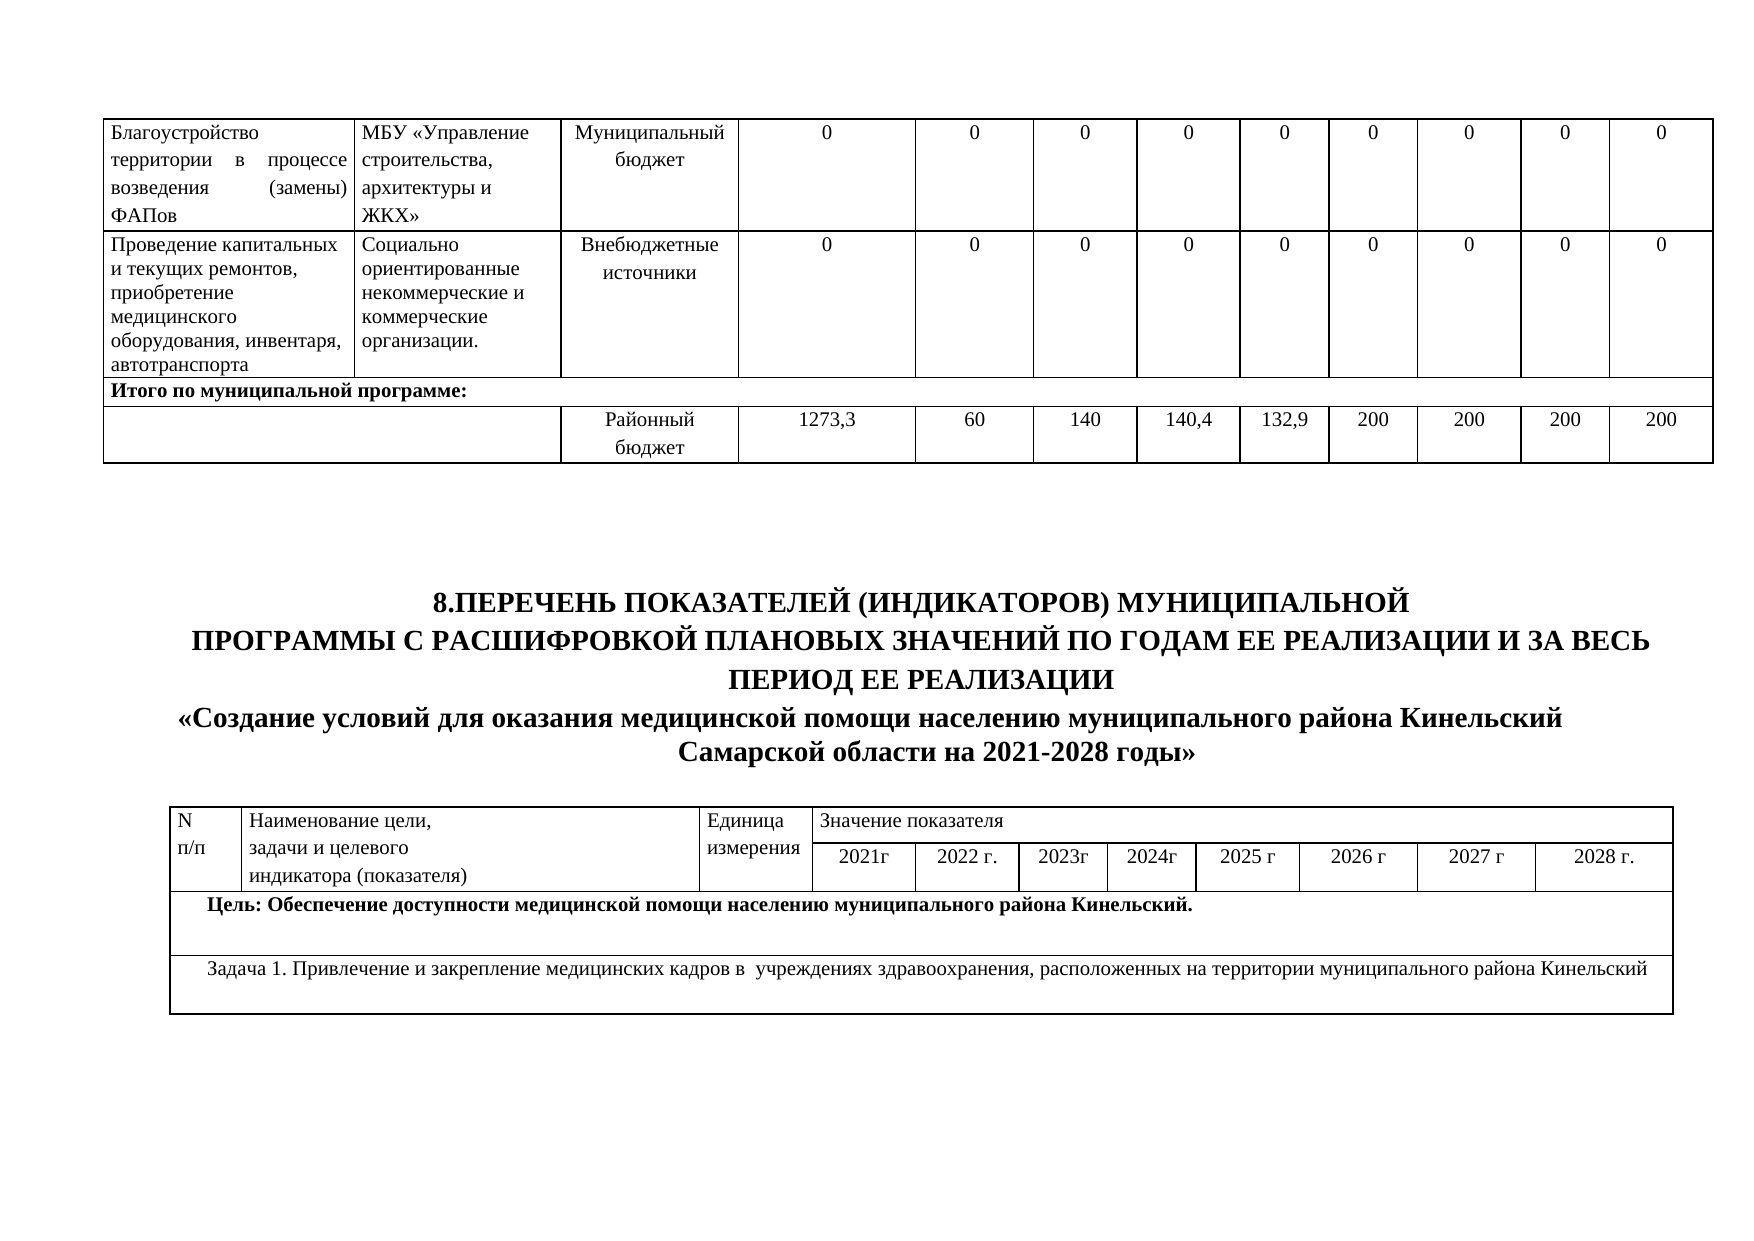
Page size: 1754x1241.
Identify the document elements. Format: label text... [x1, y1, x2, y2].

table_cell 0 [739, 120, 915, 230]
table_header Единица измерения [700, 808, 812, 891]
text ПРОГРАММЫ С РАСШИФРОВКОЙ ПЛАНОВЫХ ЗНАЧЕНИЙ ПО ГОДАМ ЕЕ РЕАЛИЗАЦИИ И ЗА ВЕСЬ ПЕРИОД ЕЕ РЕАЛИЗАЦИИ [177, 623, 1665, 696]
table_cell 2025 г [1197, 844, 1299, 891]
table_cell 2024г [1108, 844, 1195, 891]
table_cell 0 [916, 120, 1033, 230]
table_cell 140,4 [1138, 407, 1239, 462]
table_cell Социально ориентированные некоммерческие и коммерческие организации. [355, 232, 560, 376]
table_cell 132,9 [1241, 407, 1328, 462]
table_cell 1273,3 [739, 407, 915, 462]
table_header Значение показателя [813, 808, 1672, 842]
table_cell 200 [1610, 407, 1712, 462]
table_cell 2021г [813, 844, 915, 891]
text Самарской области на 2021-2028 годы» [376, 734, 1497, 768]
table_cell 140 [1034, 407, 1136, 462]
table_cell 0 [1610, 232, 1712, 376]
table_cell 60 [916, 407, 1033, 462]
table_cell Итого по муниципальной программе: [104, 378, 1712, 406]
table_cell 2022 г. [916, 844, 1018, 891]
table_cell МБУ «Управление строительства, архитектуры и ЖКХ» [355, 120, 560, 230]
table_cell 0 [1330, 120, 1417, 230]
table_cell 0 [739, 232, 915, 376]
table_cell 0 [1138, 232, 1239, 376]
table_header Наименование цели, задачи и целевого индикатора (показателя) [242, 808, 699, 891]
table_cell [562, 120, 738, 230]
table_cell Районный бюджет [562, 407, 738, 462]
table_cell Внебюджетные источники [562, 232, 738, 376]
table_cell 0 [1522, 232, 1609, 376]
text 8.ПЕРЕЧЕНЬ ПОКАЗАТЕЛЕЙ (ИНДИКАТОРОВ) МУНИЦИПАЛЬНОЙ [177, 585, 1665, 618]
table_cell 0 [1138, 120, 1239, 230]
table_cell 200 [1418, 407, 1520, 462]
table_cell 0 [1034, 232, 1136, 376]
table_cell Благоустройство территории в процессе возведения (замены) ФАПов [104, 120, 354, 230]
table_cell 0 [916, 232, 1033, 376]
table_cell 0 [1610, 120, 1712, 230]
table_cell Цель: Обеспечение доступности медицинской помощи населению муниципального района Кинельский. [171, 892, 1672, 955]
table_cell 0 [1330, 232, 1417, 376]
table_cell 0 [1418, 120, 1520, 230]
text «Создание условий для оказания медицинской помощи населению муниципального района Кинельский [177, 701, 1665, 734]
table_cell Проведение капитальных и текущих ремонтов, приобретение медицинского оборудования, инвентаря, автотранспорта [104, 232, 354, 376]
table_cell 0 [1241, 120, 1328, 230]
table_cell 2028 г. [1536, 844, 1672, 891]
table_cell 200 [1330, 407, 1417, 462]
table_header N п/п [171, 808, 241, 891]
table_cell 0 [1418, 232, 1520, 376]
table_cell [104, 407, 560, 462]
table_cell Задача 1. Привлечение и закрепление медицинских кадров в учреждениях здравоохранения, расположенных на территории муниципального района Кинельский [171, 956, 1672, 1013]
table_cell 2023г [1020, 844, 1107, 891]
table_cell 2026 г [1300, 844, 1417, 891]
table_cell 200 [1522, 407, 1609, 462]
table_cell 2027 г [1418, 844, 1535, 891]
table_cell 0 [1034, 120, 1136, 230]
table_cell 0 [1241, 232, 1328, 376]
table_cell 0 [1522, 120, 1609, 230]
